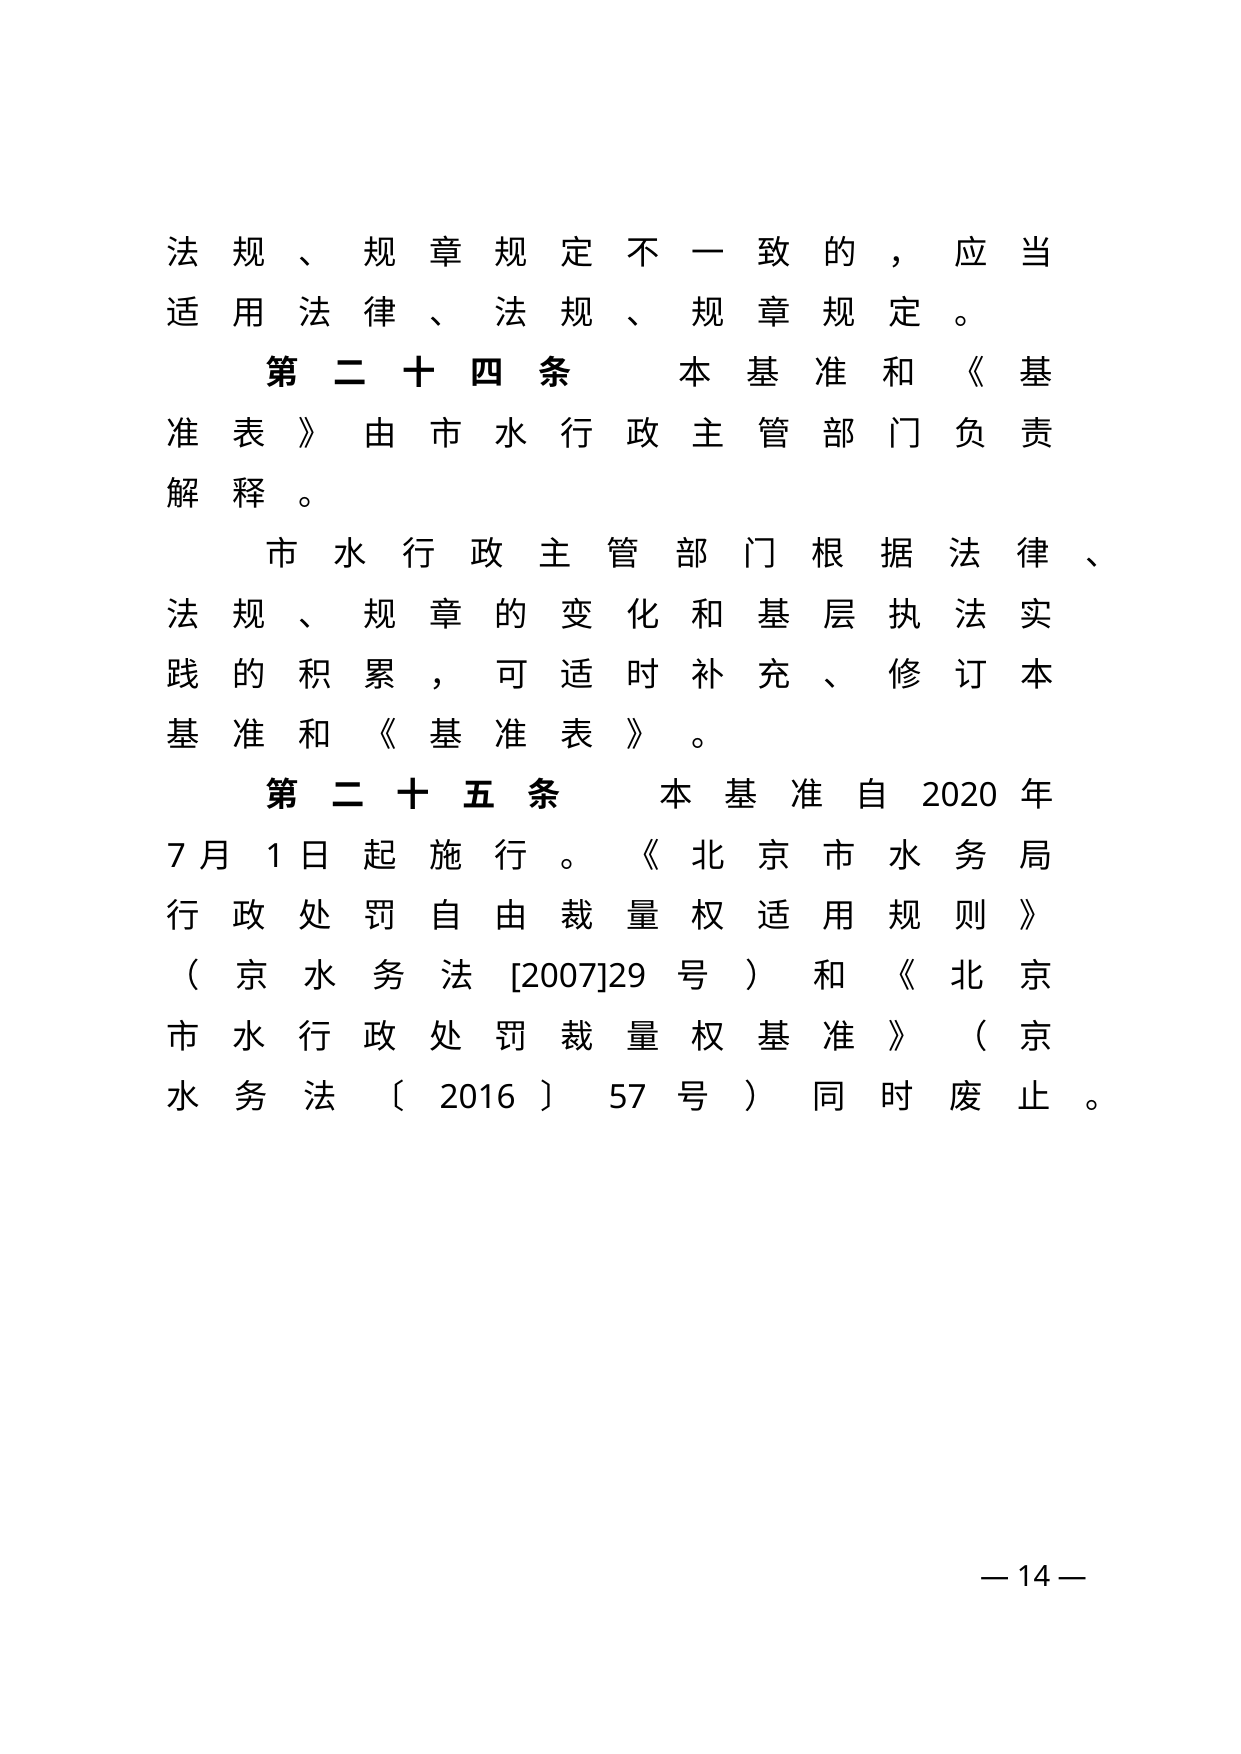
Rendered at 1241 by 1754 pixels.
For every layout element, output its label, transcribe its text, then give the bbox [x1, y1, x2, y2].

text 第二十四条 本基准和《基准表》由市水行政主管部门负责解释。 [167, 340, 1085, 521]
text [167, 219, 1085, 340]
text 第二十五条 本基准自2020年7月1日起施行。《北京市水务局行政处罚自由裁量权适用规则》（京水务法[2007]29号）和《北京市水行政处罚裁量权基准》（京水务法〔2016〕57号）同时废止。 [167, 762, 1085, 1184]
text 市水行政主管部门根据法律、法规、规章的变化和基层执法实践的积累，可适时补充、修订本基准和《基准表》。 [167, 521, 1085, 762]
